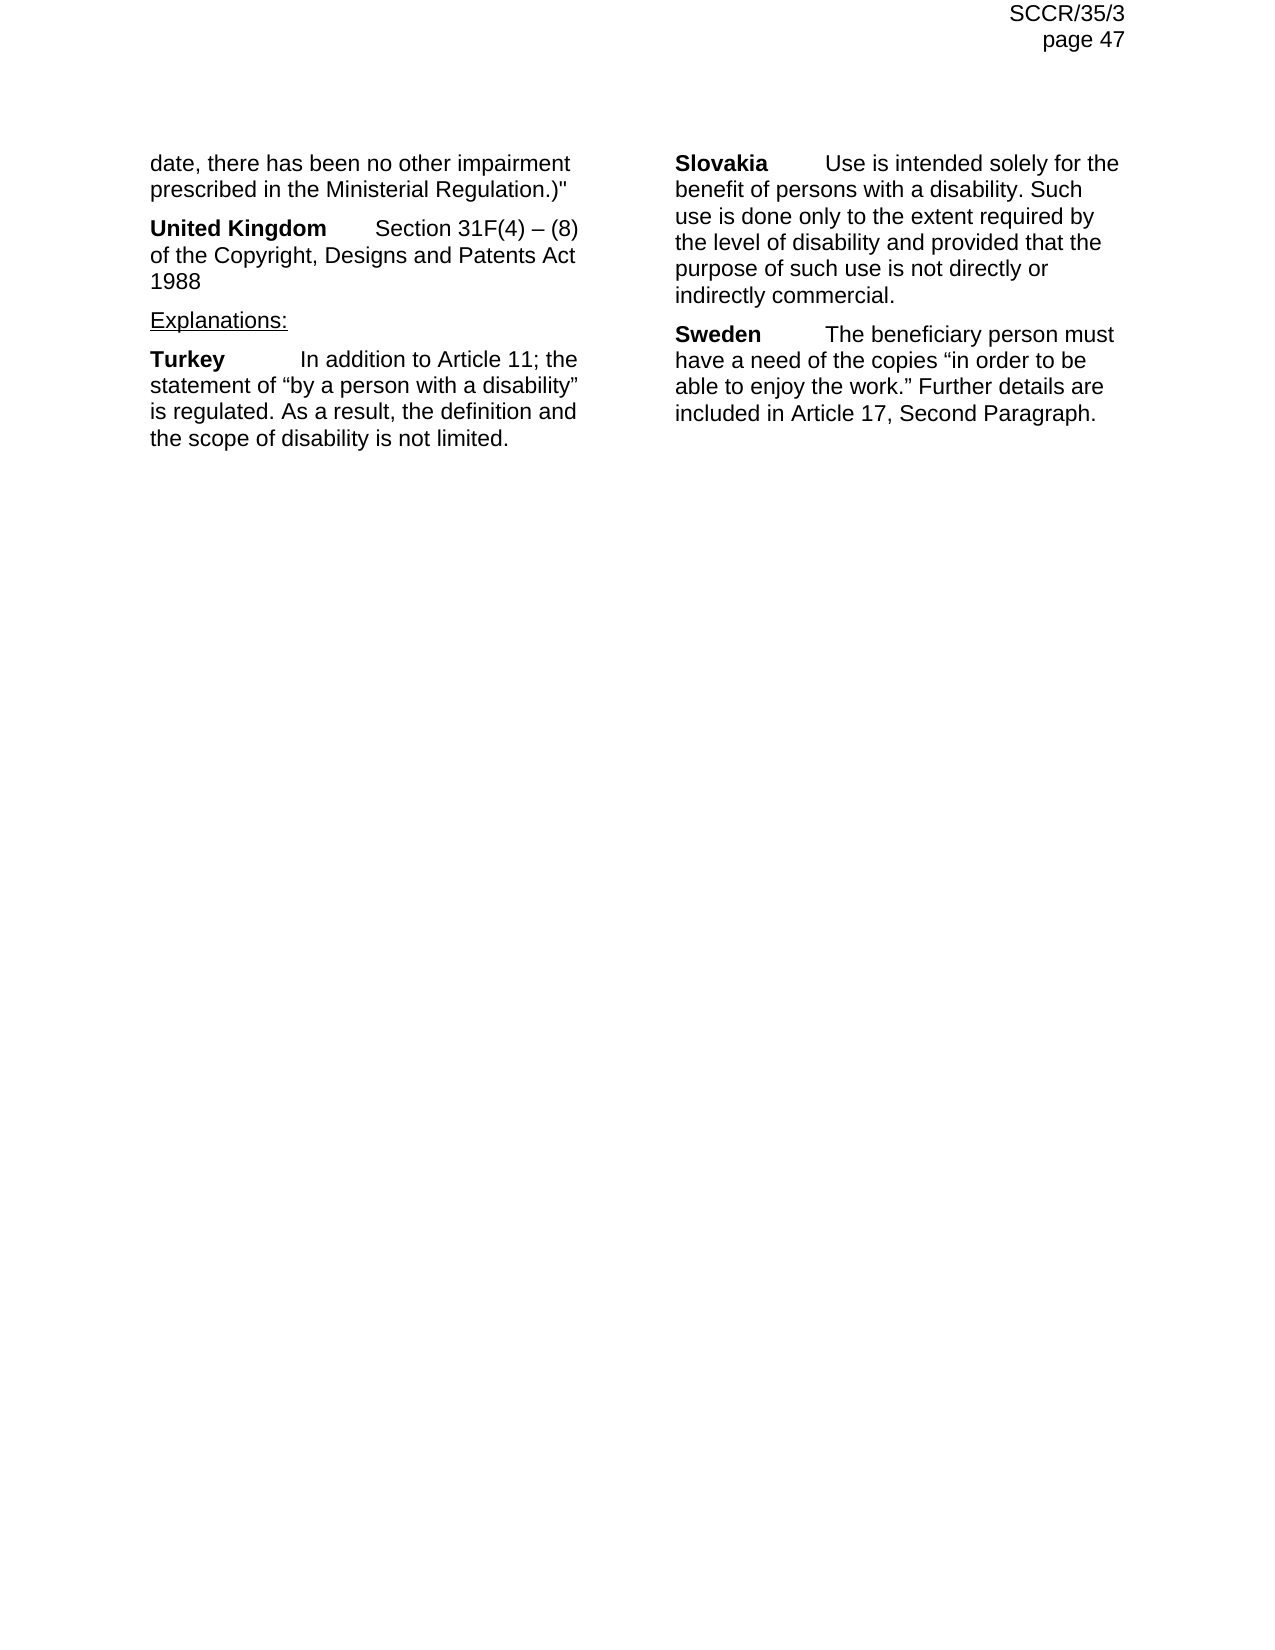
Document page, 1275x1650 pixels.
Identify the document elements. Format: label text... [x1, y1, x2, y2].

text Sweden The beneficiary person must have a need of the copies “in order to be able to enjoy the work.” Further details are included in Article 17, Second Paragraph. [675, 321, 1125, 426]
text Turkey In addition to Article 11; the statement of “by a person with a disability” is regulated. As a result, the definition and the scope of disability is not limited. [150, 346, 600, 451]
text Slovakia Use is intended solely for the benefit of persons with a disability. Such use is done only to the extent required by the level of disability and provided that the purpose of such use is not directly or indirectly commercial. [675, 150, 1125, 308]
text Explanations: [150, 307, 600, 333]
text United Kingdom Section 31F(4) – (8) of the Copyright, Designs and Patents Act 1988 [150, 215, 600, 294]
